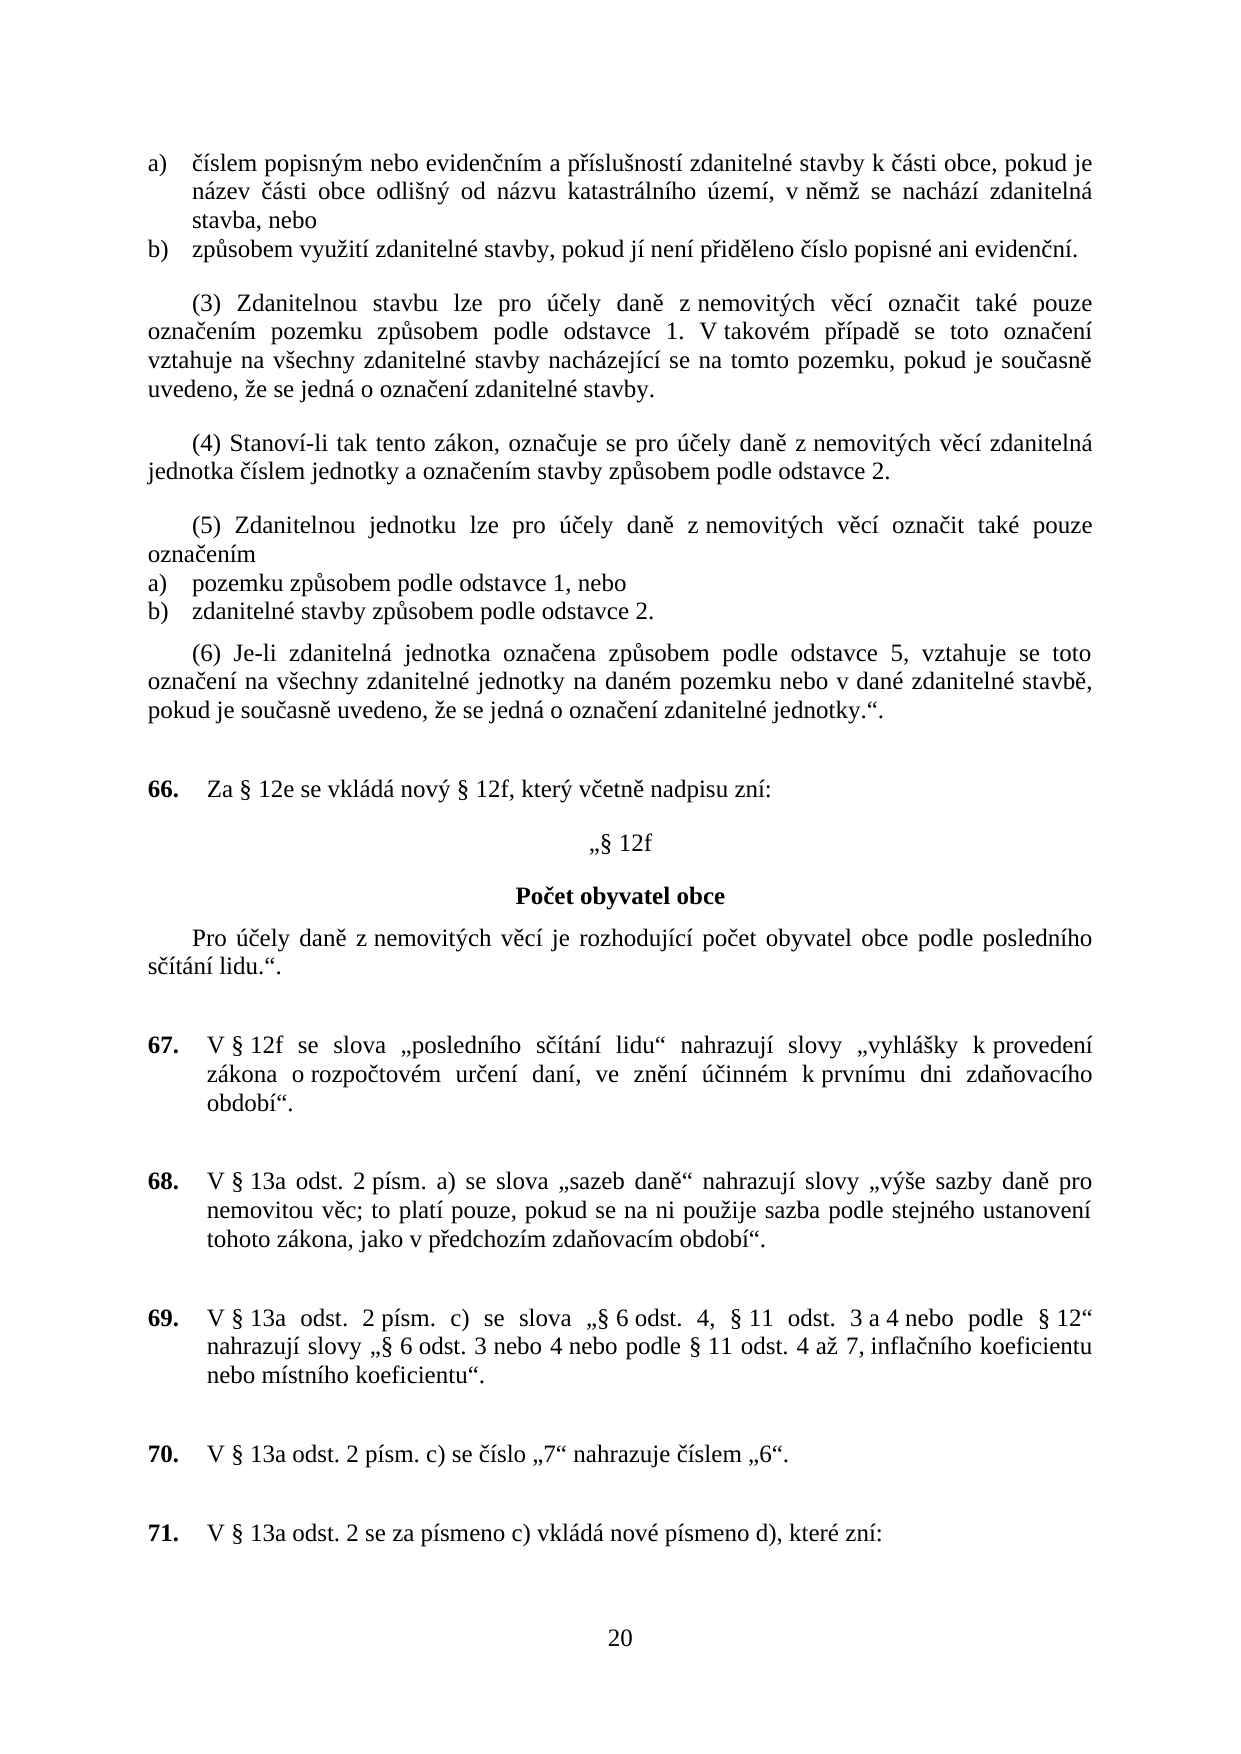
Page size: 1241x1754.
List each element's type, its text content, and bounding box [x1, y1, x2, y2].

text (5) Zdanitelnou jednotku lze pro účely daně z nemovitých věcí označit také pouze označením [148, 510, 1093, 568]
text a) číslem popisným nebo evidenčním a příslušností zdanitelné stavby k části obce, pokud je název části obce odlišný od názvu katastrálního území, v němž se nachází zdanitelná stavba, nebo [148, 148, 1093, 234]
text (3) Zdanitelnou stavbu lze pro účely daně z nemovitých věcí označit také pouze označením pozemku způsobem podle odstavce 1. V takovém případě se toto označení vztahuje na všechny zdanitelné stavby nacházející se na tomto pozemku, pokud je současně uvedeno, že se jedná o označení zdanitelné stavby. [148, 288, 1093, 403]
list V § 12f se slova „posledního sčítání lidu“ nahrazují slovy „vyhlášky k provedení zákona o rozpočtovém určení daní, ve znění účinném k prvnímu dni zdaňovacího období“. [148, 1030, 1093, 1116]
list V § 13a odst. 2 se za písmeno c) vkládá nové písmeno d), které zní: [148, 1518, 1093, 1546]
text b) způsobem využití zdanitelné stavby, pokud jí není přiděleno číslo popisné ani evidenční. [148, 234, 1093, 263]
text Počet obyvatel obce [148, 881, 1093, 910]
list V § 13a odst. 2 písm. c) se slova „§ 6 odst. 4, § 11 odst. 3 a 4 nebo podle § 12“ nahrazují slovy „§ 6 odst. 3 nebo 4 nebo podle § 11 odst. 4 až 7, inflačního koeficientu nebo místního koeficientu“. [148, 1303, 1093, 1389]
list V § 13a odst. 2 písm. a) se slova „sazeb daně“ nahrazují slovy „výše sazby daně pro nemovitou věc; to platí pouze, pokud se na ni použije sazba podle stejného ustanovení tohoto zákona, jako v předchozím zdaňovacím období“. [148, 1166, 1093, 1253]
text (6) Je-li zdanitelná jednotka označena způsobem podle odstavce 5, vztahuje se toto označení na všechny zdanitelné jednotky na daném pozemku nebo v dané zdanitelné stavbě, pokud je současně uvedeno, že se jedná o označení zdanitelné jednotky.“. [148, 638, 1093, 724]
text a) pozemku způsobem podle odstavce 1, nebo [148, 568, 1093, 596]
text (4) Stanoví-li tak tento zákon, označuje se pro účely daně z nemovitých věcí zdanitelná jednotka číslem jednotky a označením stavby způsobem podle odstavce 2. [148, 428, 1093, 485]
text „§ 12f [148, 828, 1093, 856]
text b) zdanitelné stavby způsobem podle odstavce 2. [148, 596, 1093, 625]
list V § 13a odst. 2 písm. c) se číslo „7“ nahrazuje číslem „6“. [148, 1439, 1093, 1468]
text Pro účely daně z nemovitých věcí je rozhodující počet obyvatel obce podle posledního sčítání lidu.“. [148, 923, 1093, 980]
list Za § 12e se vkládá nový § 12f, který včetně nadpisu zní: [148, 774, 1093, 803]
